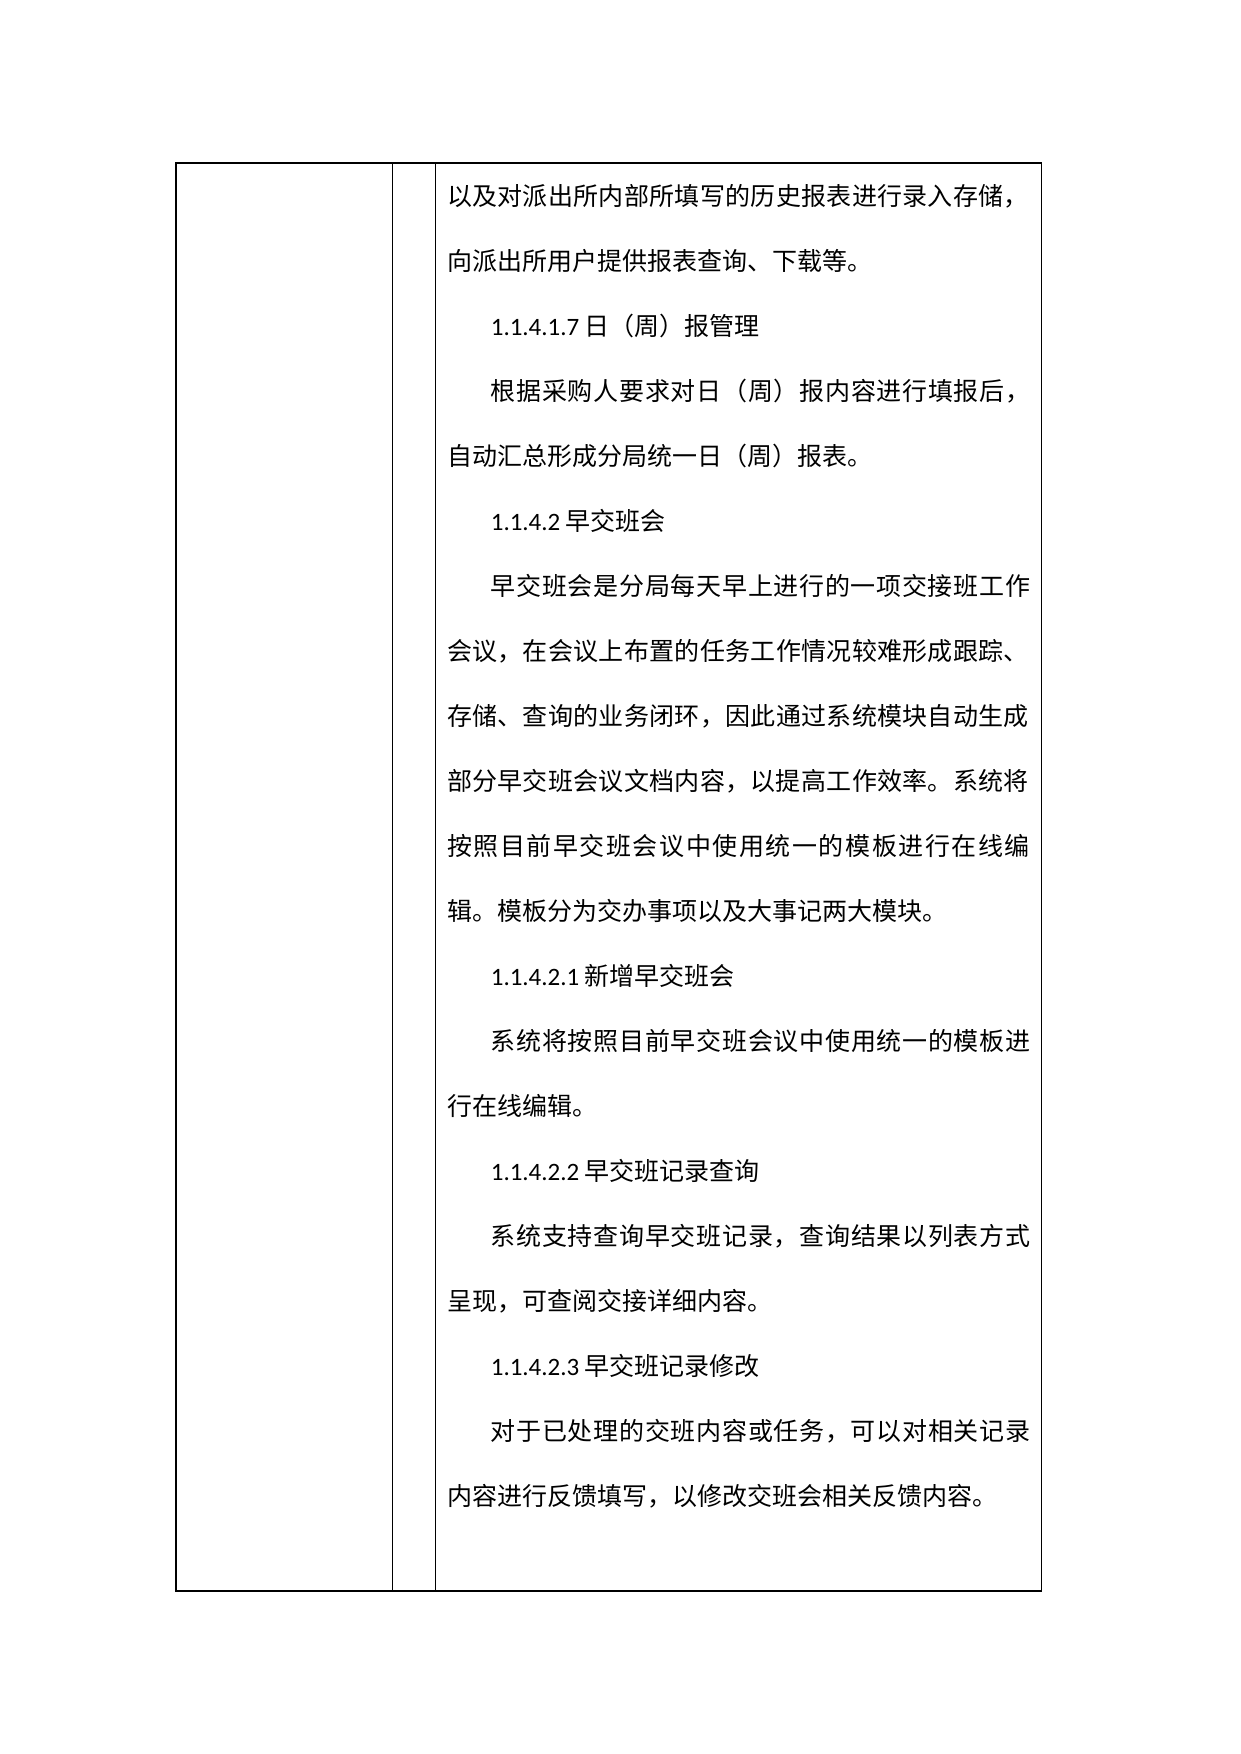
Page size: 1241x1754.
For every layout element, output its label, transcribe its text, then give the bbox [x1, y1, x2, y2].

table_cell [436, 164, 1041, 1590]
table_cell 1 [393, 164, 435, 1590]
table_cell [177, 164, 392, 1590]
